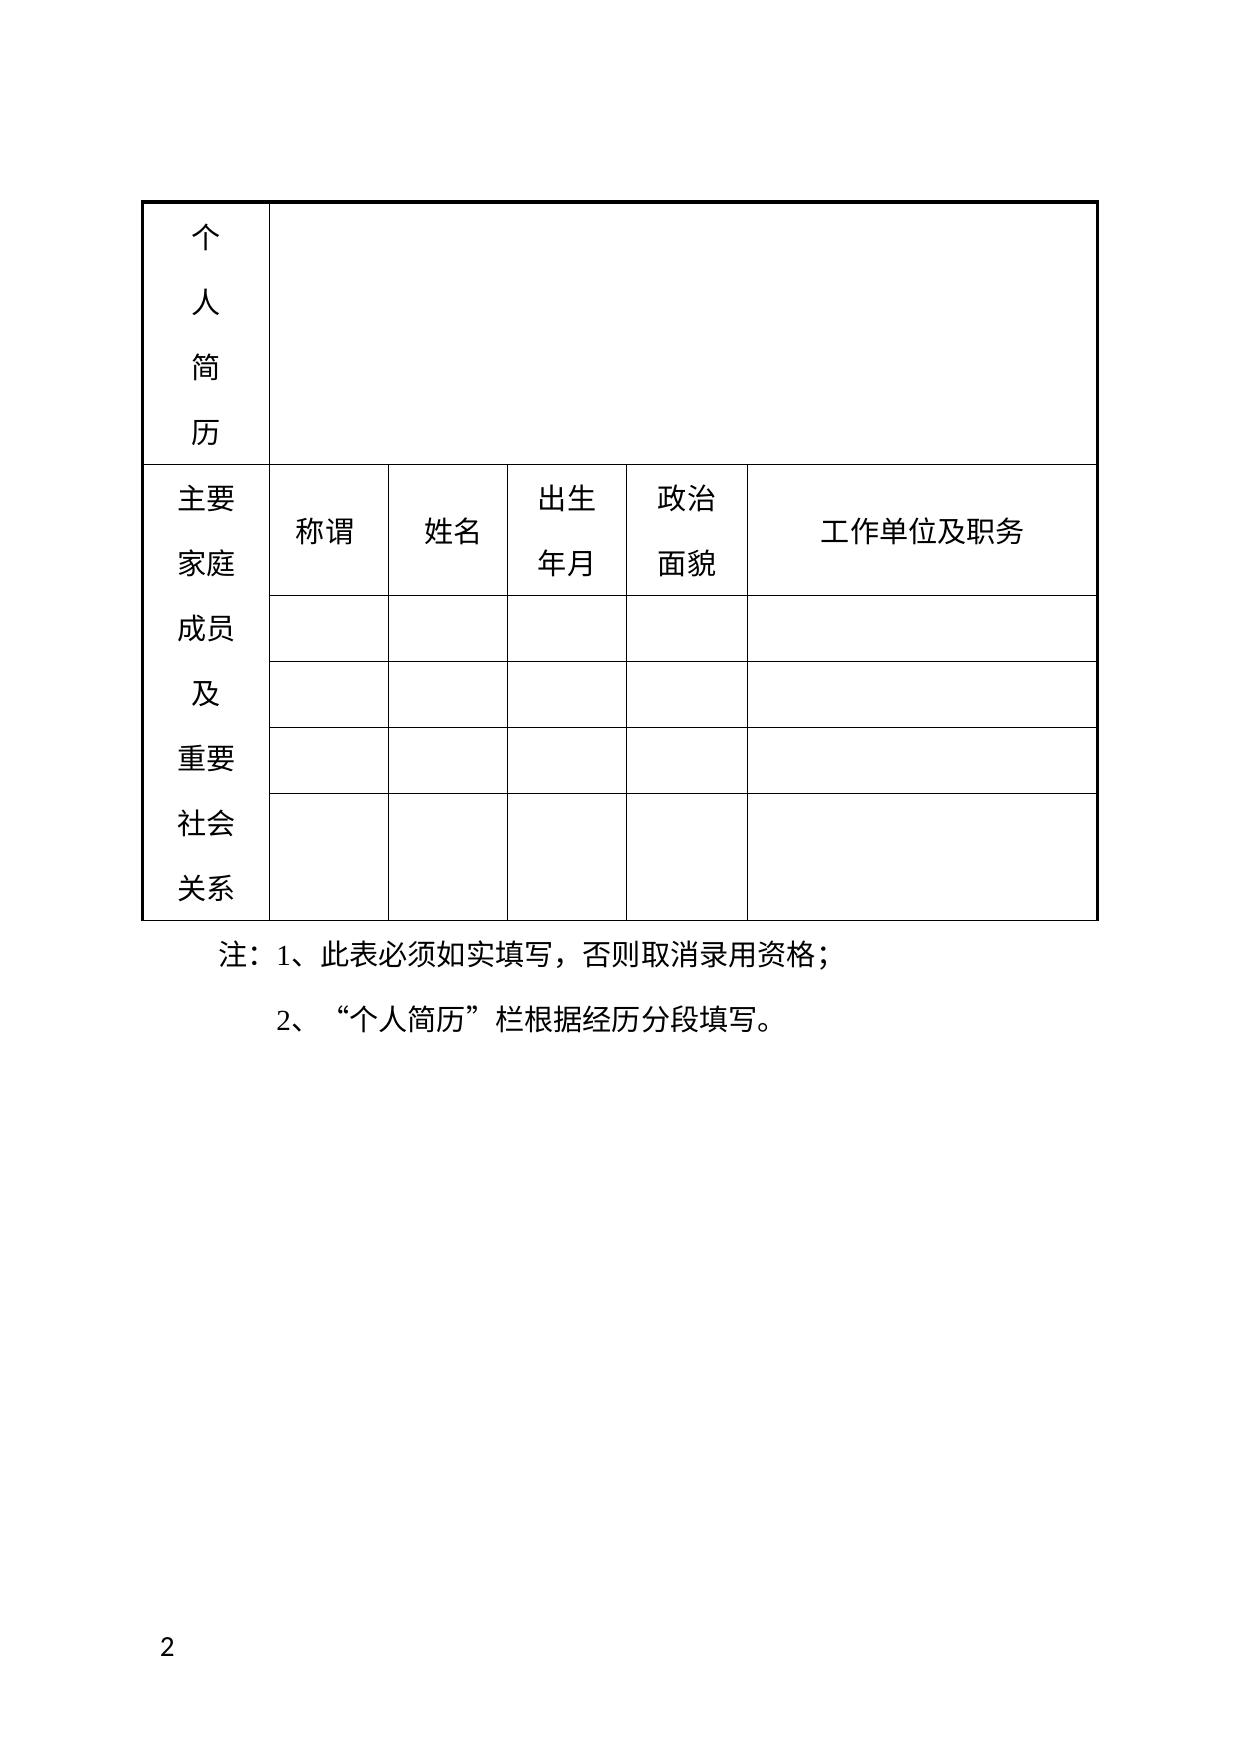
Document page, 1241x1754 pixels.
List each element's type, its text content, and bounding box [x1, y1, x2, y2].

table_cell [627, 728, 747, 793]
table_cell [389, 596, 507, 661]
table_cell 政治 面貌 [627, 465, 747, 594]
table_cell [270, 596, 388, 661]
table_cell [508, 794, 626, 919]
text 2、“个人简历”栏根据经历分段填写。 [159, 986, 1081, 1051]
table_cell [389, 794, 507, 919]
table_cell 主要 家庭 成员 及 重要 社会 关系 [144, 465, 269, 919]
table_cell [270, 204, 1096, 463]
table_cell [508, 662, 626, 727]
table_cell [508, 728, 626, 793]
table_cell 出生 年月 [508, 465, 626, 594]
table_cell [508, 596, 626, 661]
table_cell [627, 662, 747, 727]
table_cell 个 人 简 历 [144, 204, 269, 463]
table_cell [389, 662, 507, 727]
table_cell [270, 728, 388, 793]
table_cell 工作单位及职务 [748, 465, 1096, 594]
table_cell [748, 662, 1096, 727]
table_cell [627, 596, 747, 661]
table_cell [270, 662, 388, 727]
table_cell [389, 728, 507, 793]
table_cell [748, 728, 1096, 793]
table_cell [748, 794, 1096, 919]
table_cell 姓名 [389, 465, 507, 594]
table_cell [748, 596, 1096, 661]
text 注：1、此表必须如实填写，否则取消录用资格； [159, 921, 1081, 986]
table_cell [270, 794, 388, 919]
table_cell [627, 794, 747, 919]
table_cell 称谓 [270, 465, 388, 594]
